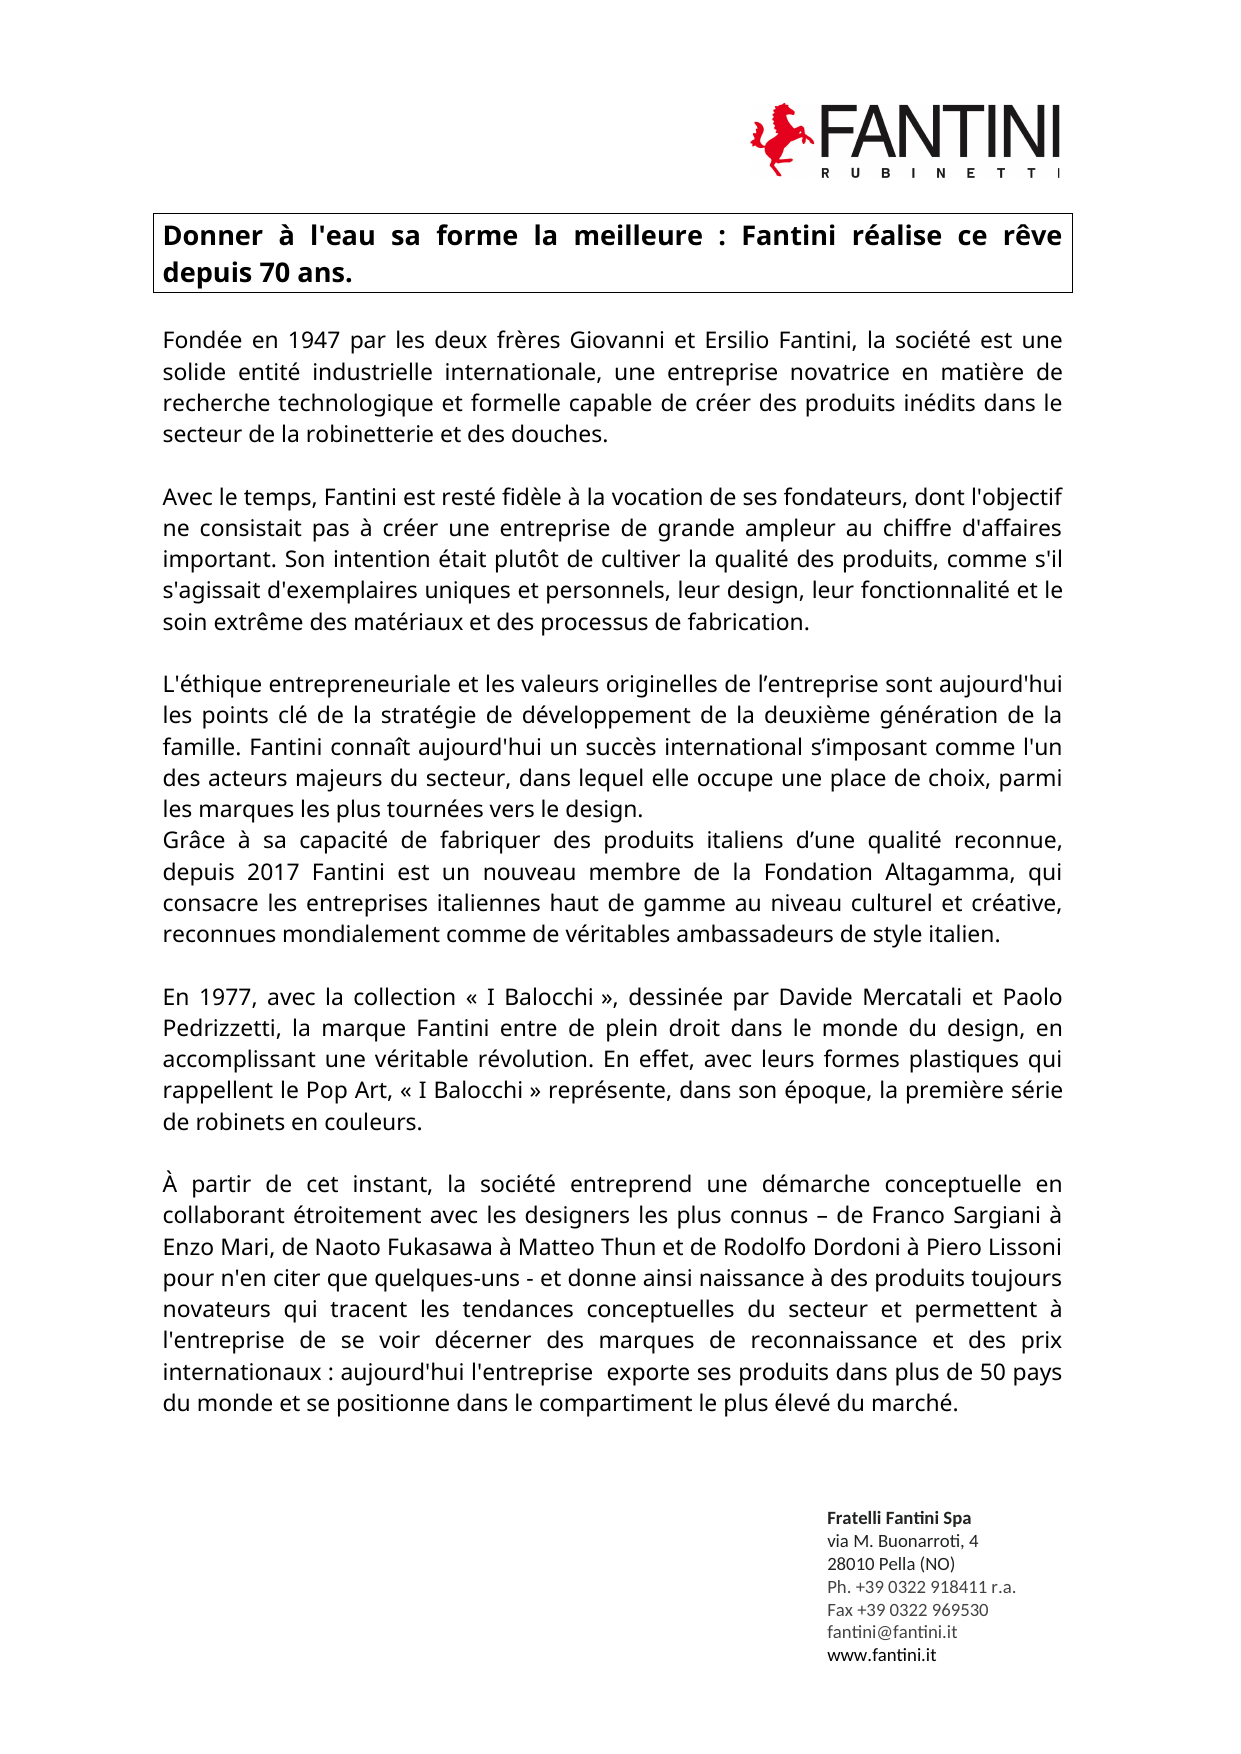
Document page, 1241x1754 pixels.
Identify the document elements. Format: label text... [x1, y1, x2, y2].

text En 1977, avec la collection « I Balocchi », dessinée par Davide Mercatali et Paolo Pedrizzetti, la marque Fantini entre de plein droit dans le monde du design, en accomplissant une véritable révolution. En effet, avec leurs formes plastiques qui rappellent le Pop Art, « I Balocchi » représente, dans son époque, la première série de robinets en couleurs. [162, 981, 1064, 1137]
text L'éthique entrepreneuriale et les valeurs originelles de l’entreprise sont aujourd'hui les points clé de la stratégie de développement de la deuxième génération de la famille. Fantini connaît aujourd'hui un succès international s’imposant comme l'un des acteurs majeurs du secteur, dans lequel elle occupe une place de choix, parmi les marques les plus tournées vers le design. [162, 668, 1064, 824]
picture [750, 103, 1060, 178]
text Grâce à sa capacité de fabriquer des produits italiens d’une qualité reconnue, depuis 2017 Fantini est un nouveau membre de la Fondation Altagamma, qui consacre les entreprises italiennes haut de gamme au niveau culturel et créative, reconnues mondialement comme de véritables ambassadeurs de style italien. [162, 824, 1064, 949]
text Donner à l'eau sa forme la meilleure : Fantini réalise ce rêve depuis 70 ans. [154, 214, 1072, 292]
text À partir de cet instant, la société entreprend une démarche conceptuelle en collaborant étroitement avec les designers les plus connus – de Franco Sargiani à Enzo Mari, de Naoto Fukasawa à Matteo Thun et de Rodolfo Dordoni à Piero Lissoni pour n'en citer que quelques-uns - et donne ainsi naissance à des produits toujours novateurs qui tracent les tendances conceptuelles du secteur et permettent à l'entreprise de se voir décerner des marques de reconnaissance et des prix internationaux : aujourd'hui l'entreprise exporte ses produits dans plus de 50 pays du monde et se positionne dans le compartiment le plus élevé du marché. [162, 1168, 1064, 1418]
text Avec le temps, Fantini est resté fidèle à la vocation de ses fondateurs, dont l'objectif ne consistait pas à créer une entreprise de grande ampleur au chiffre d'affaires important. Son intention était plutôt de cultiver la qualité des produits, comme s'il s'agissait d'exemplaires uniques et personnels, leur design, leur fonctionnalité et le soin extrême des matériaux et des processus de fabrication. [162, 481, 1064, 637]
text Fondée en 1947 par les deux frères Giovanni et Ersilio Fantini, la société est une solide entité industrielle internationale, une entreprise novatrice en matière de recherche technologique et formelle capable de créer des produits inédits dans le secteur de la robinetterie et des douches. [162, 324, 1064, 449]
